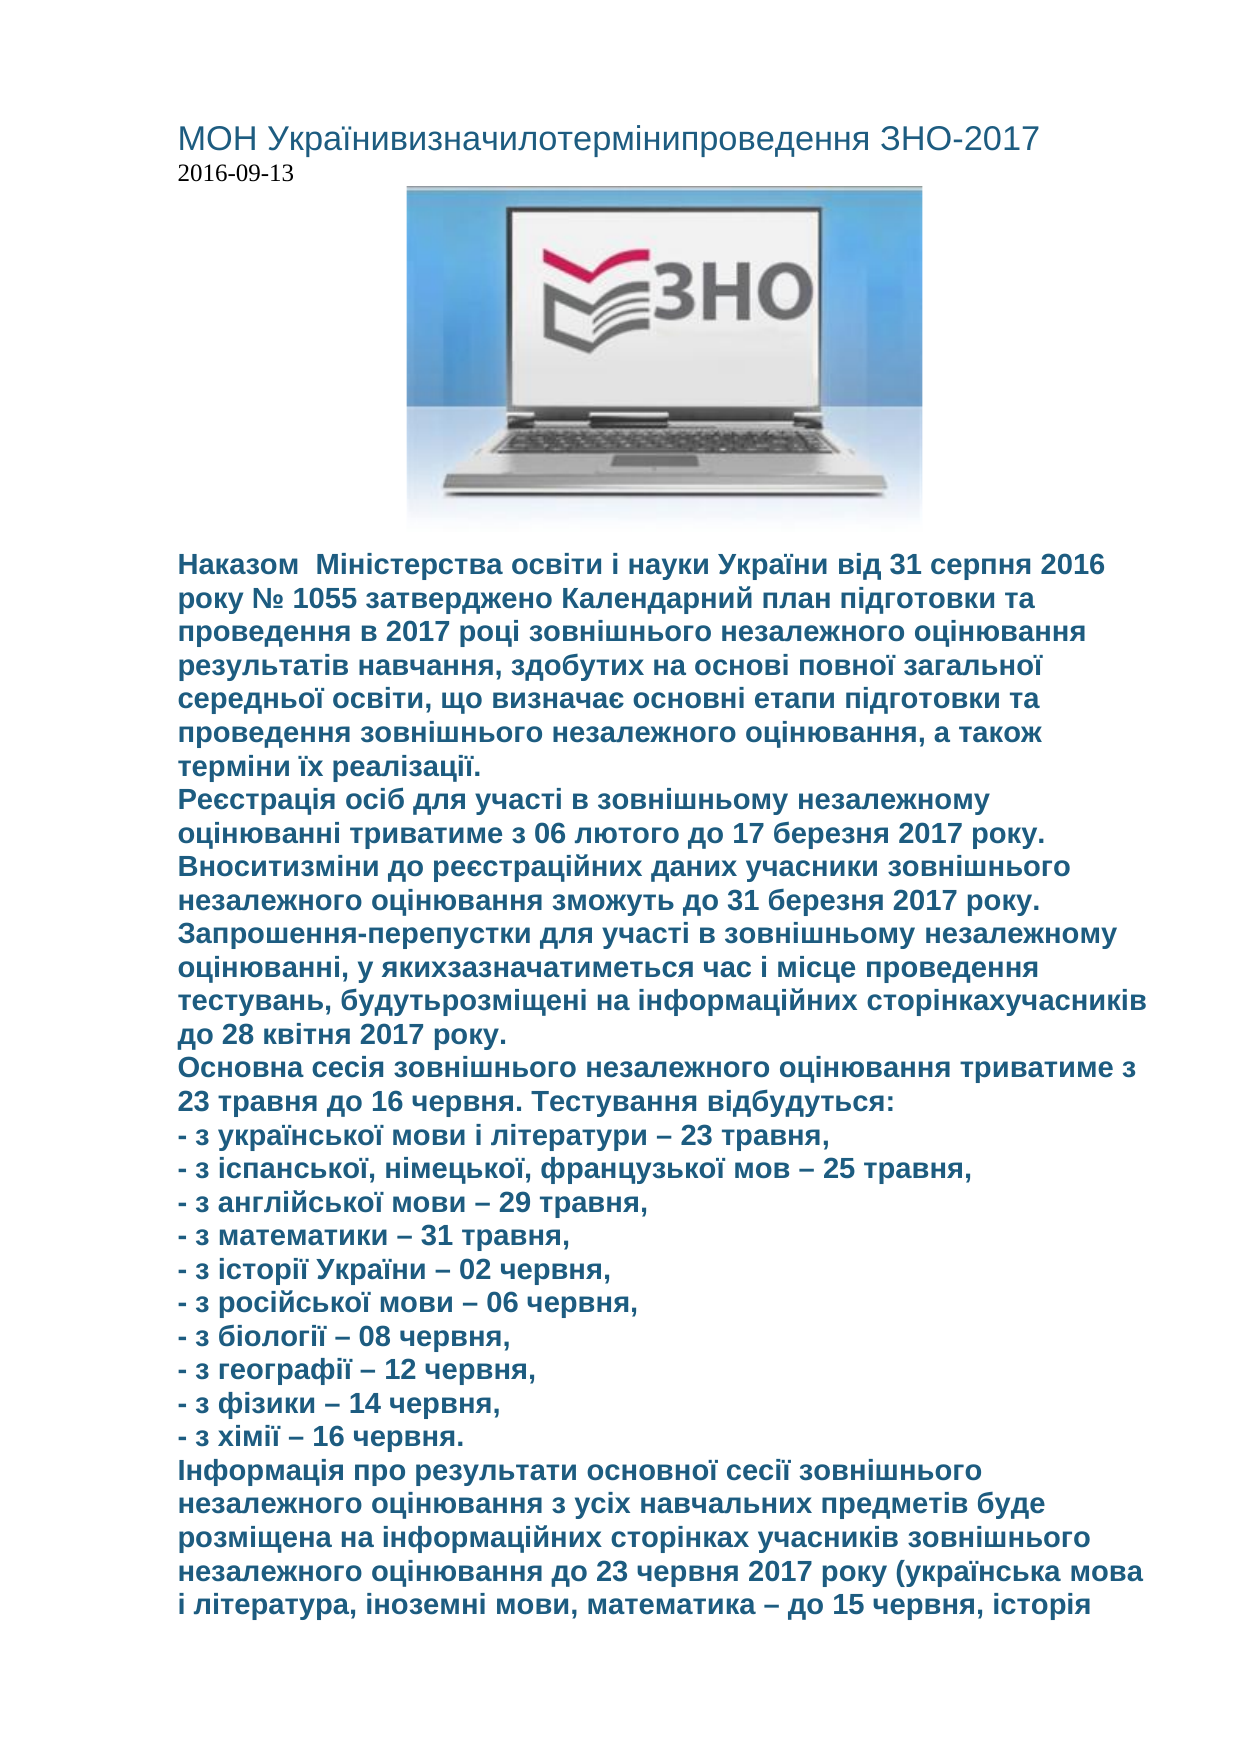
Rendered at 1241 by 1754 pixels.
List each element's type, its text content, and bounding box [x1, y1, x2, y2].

text - з іспанської, німецької, французької мов – 25 травня, [177, 1151, 1152, 1185]
text - з російської мови – 06 червня, [177, 1285, 1152, 1319]
text - з біології – 08 червня, [177, 1319, 1152, 1352]
text - з хімії – 16 червня. [177, 1419, 1152, 1453]
text Реєстрація осіб для участі в зовнішньому незалежному оцінюванні триватиме з 06 лютого до 17 березня 2017 року. Вноситизміни до реєстраційних даних учасники зовнішнього незалежного оцінювання зможуть до 31 березня 2017 року. [177, 782, 1152, 916]
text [177, 1453, 1152, 1621]
text - з географії – 12 червня, [177, 1352, 1152, 1386]
text Наказом Міністерства освіти і науки України від 31 серпня 2016 року № 1055 затверджено Календарний план підготовки та проведення в 2017 році зовнішнього незалежного оцінювання результатів навчання, здобутих на основі повної загальної середньої освіти, що визначає основні етапи підготовки та проведення зовнішнього незалежного оцінювання, а також терміни їх реалізації. [177, 547, 1152, 782]
text МОН Українивизначилотермінипроведення ЗНО-2017 [177, 118, 1152, 158]
text 2016-09-13 [177, 158, 1152, 186]
text Основна сесія зовнішнього незалежного оцінювання триватиме з 23 травня до 16 червня. Тестування відбудуться: [177, 1051, 1152, 1118]
text - з історії України – 02 червня, [177, 1252, 1152, 1285]
text - з української мови і літератури – 23 травня, [177, 1118, 1152, 1151]
text Запрошення-перепустки для участі в зовнішньому незалежному оцінюванні, у якихзазначатиметься час і місце проведення тестувань, будутьрозміщені на інформаційних сторінкахучасників до 28 квітня 2017 року. [177, 916, 1152, 1051]
text - з фізики – 14 червня, [177, 1386, 1152, 1419]
text - з математики – 31 травня, [177, 1218, 1152, 1252]
text - з англійської мови – 29 травня, [177, 1185, 1152, 1218]
picture [406, 186, 923, 532]
